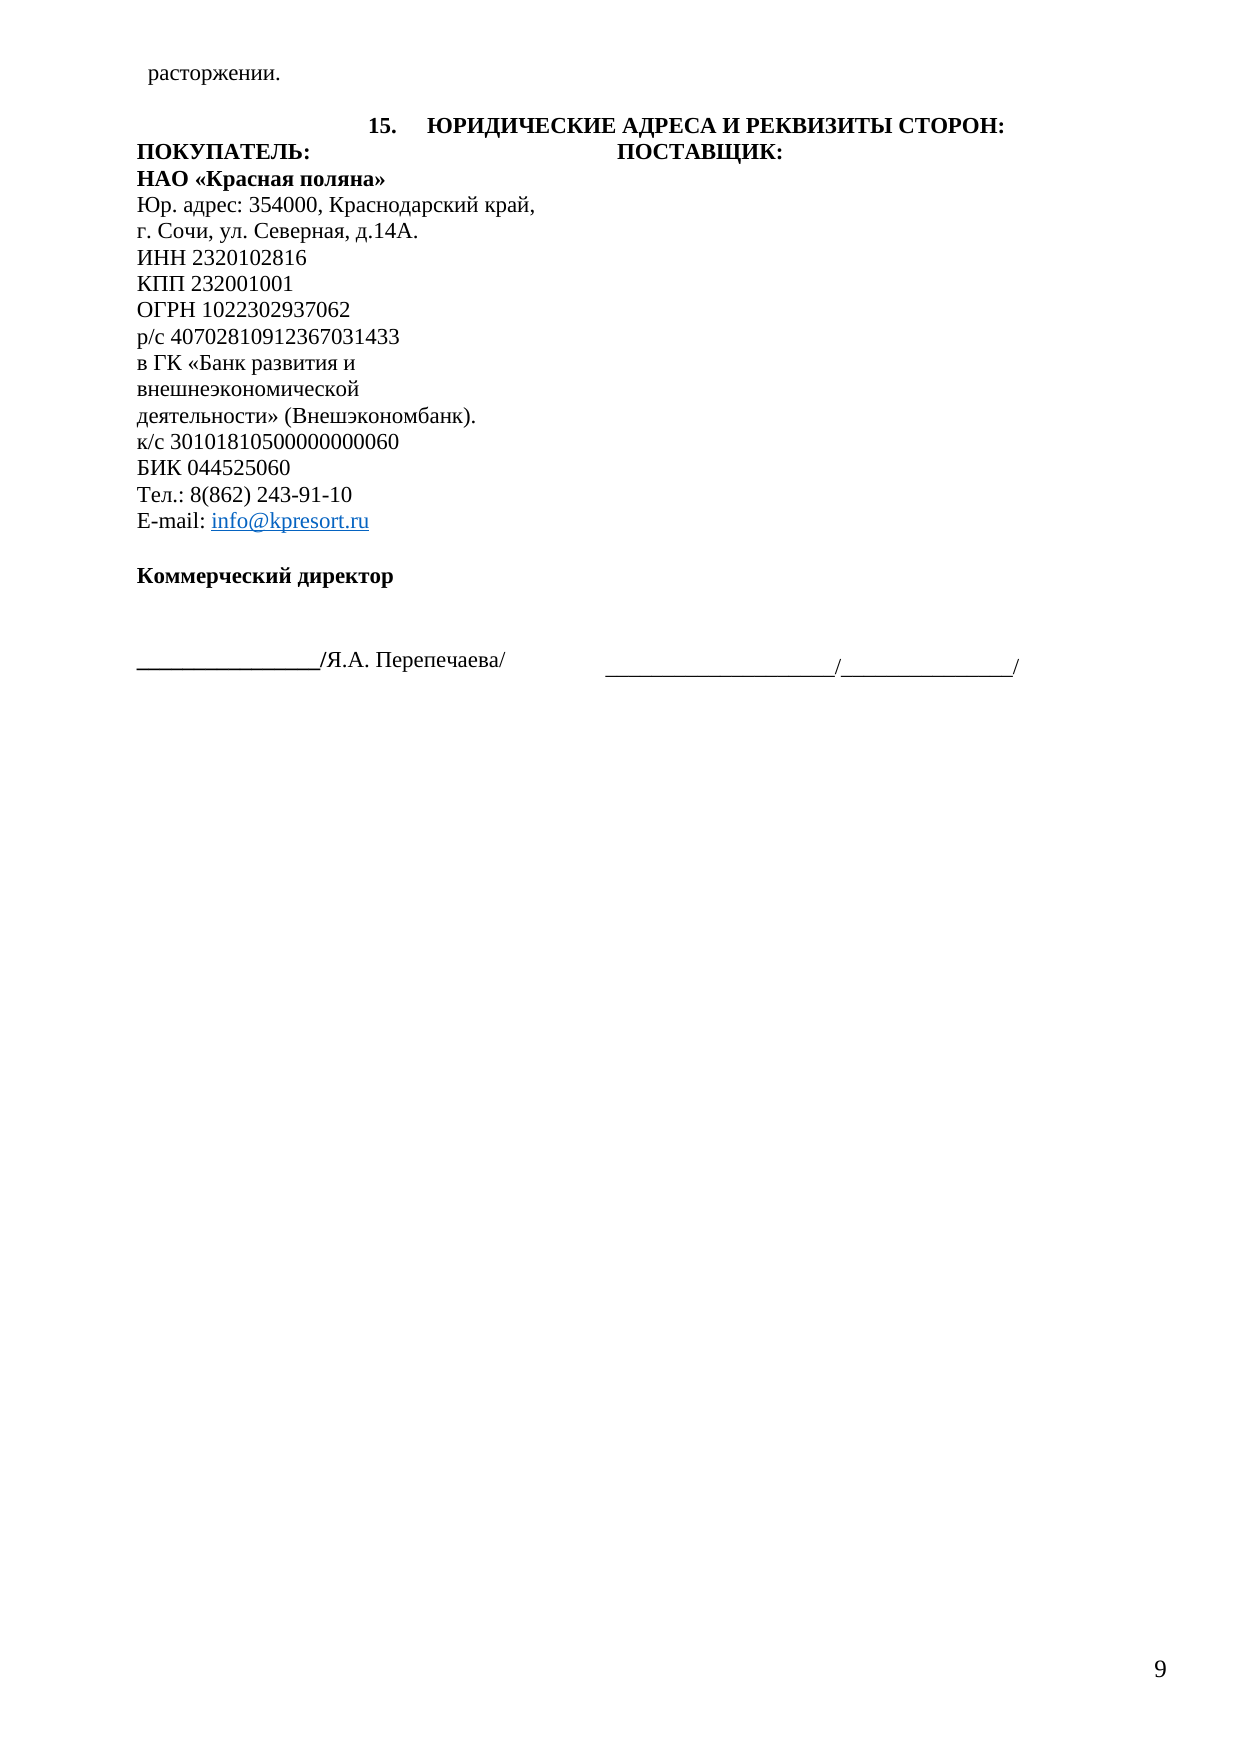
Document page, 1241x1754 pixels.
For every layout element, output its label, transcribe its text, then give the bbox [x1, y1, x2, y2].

table_header ПОСТАВЩИК: ____________________/_______________/ [594, 138, 1167, 680]
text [148, 59, 1166, 86]
table_header ПОКУПАТЕЛЬ: НАО «Красная поляна» Юр. адрес: 354000, Краснодарский край, г. Сочи, ул. Северная, д.14А. ИНН 2320102816 КПП 232001001 ОГРН 1022302937062 р/с 40702810912367031433 в ГК «Банк развития и внешнеэкономической деятельности» (Внешэкономбанк). к/с 30101810500000000060 БИК 044525060 Тел.: 8(862) 243-91-10 Е-mail: info@kpresort.ru Коммерческий директор ________________/Я.А. Перепечаева/ [125, 138, 594, 680]
list ЮРИДИЧЕСКИЕ АДРЕСА И РЕКВИЗИТЫ СТОРОН: [148, 112, 1166, 138]
